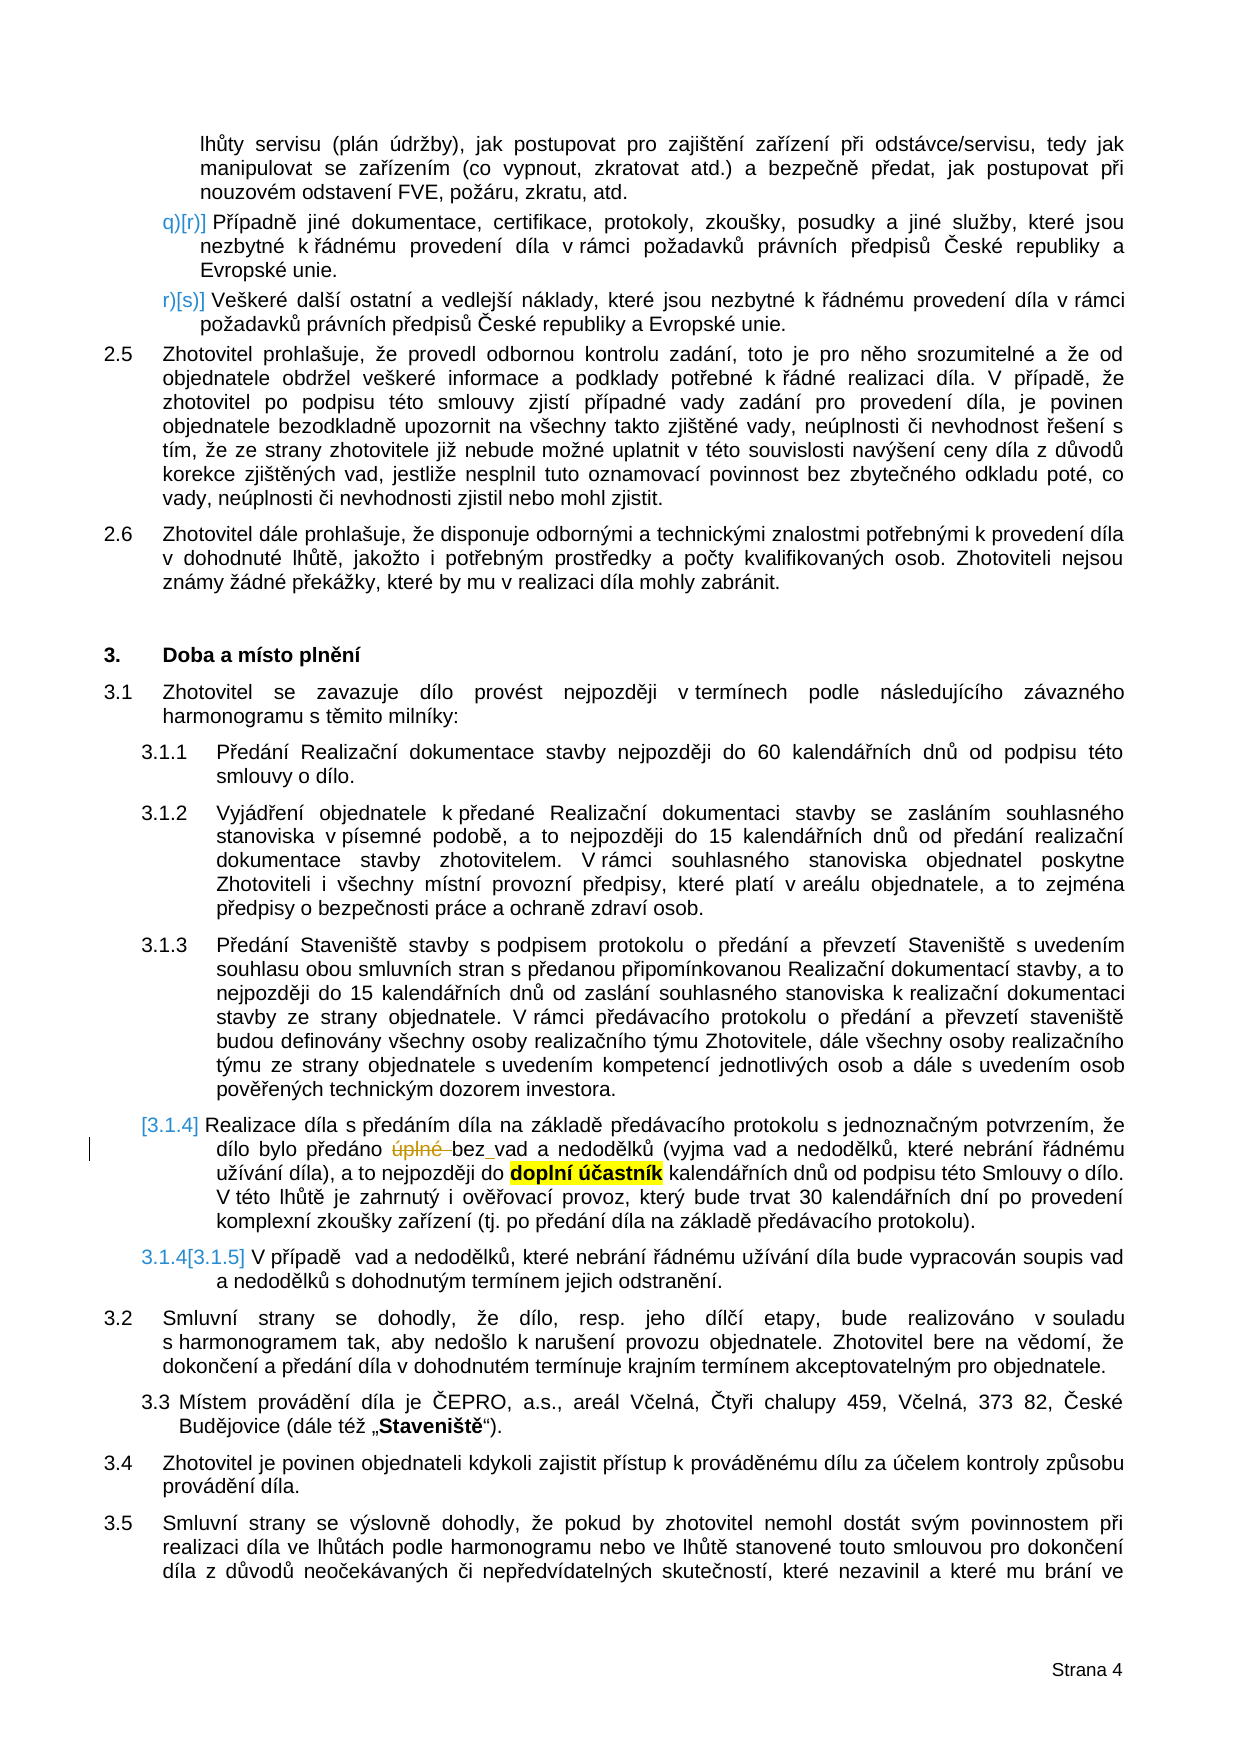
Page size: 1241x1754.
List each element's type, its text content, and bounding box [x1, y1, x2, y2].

list Zhotovitel dále prohlašuje, že disponuje odbornými a technickými znalostmi potřebnými k provedení díla v dohodnuté lhůtě, jakožto i potřebným prostředky a počty kvalifikovaných osob. Zhotoviteli nejsou známy žádné překážky, které by mu v realizaci díla mohly zabránit. [103, 522, 1125, 594]
list Doba a místo plnění [103, 643, 1125, 667]
list Předání Staveniště stavby s podpisem protokolu o předání a převzetí Staveniště s uvedením souhlasu obou smluvních stran s předanou připomínkovanou Realizační dokumentací stavby, a to nejpozději do 15 kalendářních dnů od zaslání souhlasného stanoviska k realizační dokumentaci stavby ze strany objednatele. V rámci předávacího protokolu o předání a převzetí staveniště budou definovány všechny osoby realizačního týmu Zhotovitele, dále všechny osoby realizačního týmu ze strany objednatele s uvedením kompetencí jednotlivých osob a dále s uvedením osob pověřených technickým dozorem investora. [141, 933, 1125, 1100]
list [162, 132, 1125, 203]
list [103, 1511, 1125, 1583]
list Vyjádření objednatele k předané Realizační dokumentaci stavby se zasláním souhlasného stanoviska v písemné podobě, a to nejpozději do 15 kalendářních dnů od předání realizační dokumentace stavby zhotovitelem. V rámci souhlasného stanoviska objednatel poskytne Zhotoviteli i všechny místní provozní předpisy, které platí v areálu objednatele, a to zejména předpisy o bezpečnosti práce a ochraně zdraví osob. [141, 800, 1125, 920]
list Realizace díla s předáním díla na základě předávacího protokolu s jednoznačným potvrzením, že dílo bylo předáno bezvad a nedodělků (vyjma vad a nedodělků, které nebrání řádnému užívání díla), a to nejpozději do doplní účastník kalendářních dnů od podpisu této Smlouvy o dílo. V této lhůtě je zahrnutý i ověřovací provoz, který bude trvat 30 kalendářních dní po provedení komplexní zkoušky zařízení (tj. po předání díla na základě předávacího protokolu). [141, 1113, 1125, 1233]
list Zhotovitel prohlašuje, že provedl odbornou kontrolu zadání, toto je pro něho srozumitelné a že od objednatele obdržel veškeré informace a podklady potřebné k řádné realizaci díla. V případě, že zhotovitel po podpisu této smlouvy zjistí případné vady zadání pro provedení díla, je povinen objednatele bezodkladně upozornit na všechny takto zjištěné vady, neúplnosti či nevhodnost řešení s tím, že ze strany zhotovitele již nebude možné uplatnit v této souvislosti navýšení ceny díla z důvodů korekce zjištěných vad, jestliže nesplnil tuto oznamovací povinnost bez zbytečného odkladu poté, co vady, neúplnosti či nevhodnosti zjistil nebo mohl zjistit. [103, 342, 1125, 510]
list Místem provádění díla je ČEPRO, a.s., areál Včelná, Čtyři chalupy 459, Včelná, 373 82, České Budějovice (dále též „Staveniště“). [141, 1390, 1125, 1438]
list Zhotovitel se zavazuje dílo provést nejpozději v termínech podle následujícího závazného harmonogramu s těmito milníky: [103, 679, 1125, 727]
list Případně jiné dokumentace, certifikace, protokoly, zkoušky, posudky a jiné služby, které jsou nezbytné k řádnému provedení díla v rámci požadavků právních předpisů České republiky a Evropské unie. [162, 210, 1125, 282]
list V případě vad a nedodělků, které nebrání řádnému užívání díla bude vypracován soupis vad a nedodělků s dohodnutým termínem jejich odstranění. [141, 1245, 1125, 1293]
list Smluvní strany se dohodly, že dílo, resp. jeho dílčí etapy, bude realizováno v souladu s harmonogramem tak, aby nedošlo k narušení provozu objednatele. Zhotovitel bere na vědomí, že dokončení a předání díla v dohodnutém termínuje krajním termínem akceptovatelným pro objednatele. [103, 1306, 1125, 1377]
list Předání Realizační dokumentace stavby nejpozději do 60 kalendářních dnů od podpisu této smlouvy o dílo. [141, 740, 1125, 788]
list Zhotovitel je povinen objednateli kdykoli zajistit přístup k prováděnému dílu za účelem kontroly způsobu provádění díla. [103, 1450, 1125, 1498]
list Veškeré další ostatní a vedlejší náklady, které jsou nezbytné k řádnému provedení díla v rámci požadavků právních předpisů České republiky a Evropské unie. [162, 288, 1125, 336]
